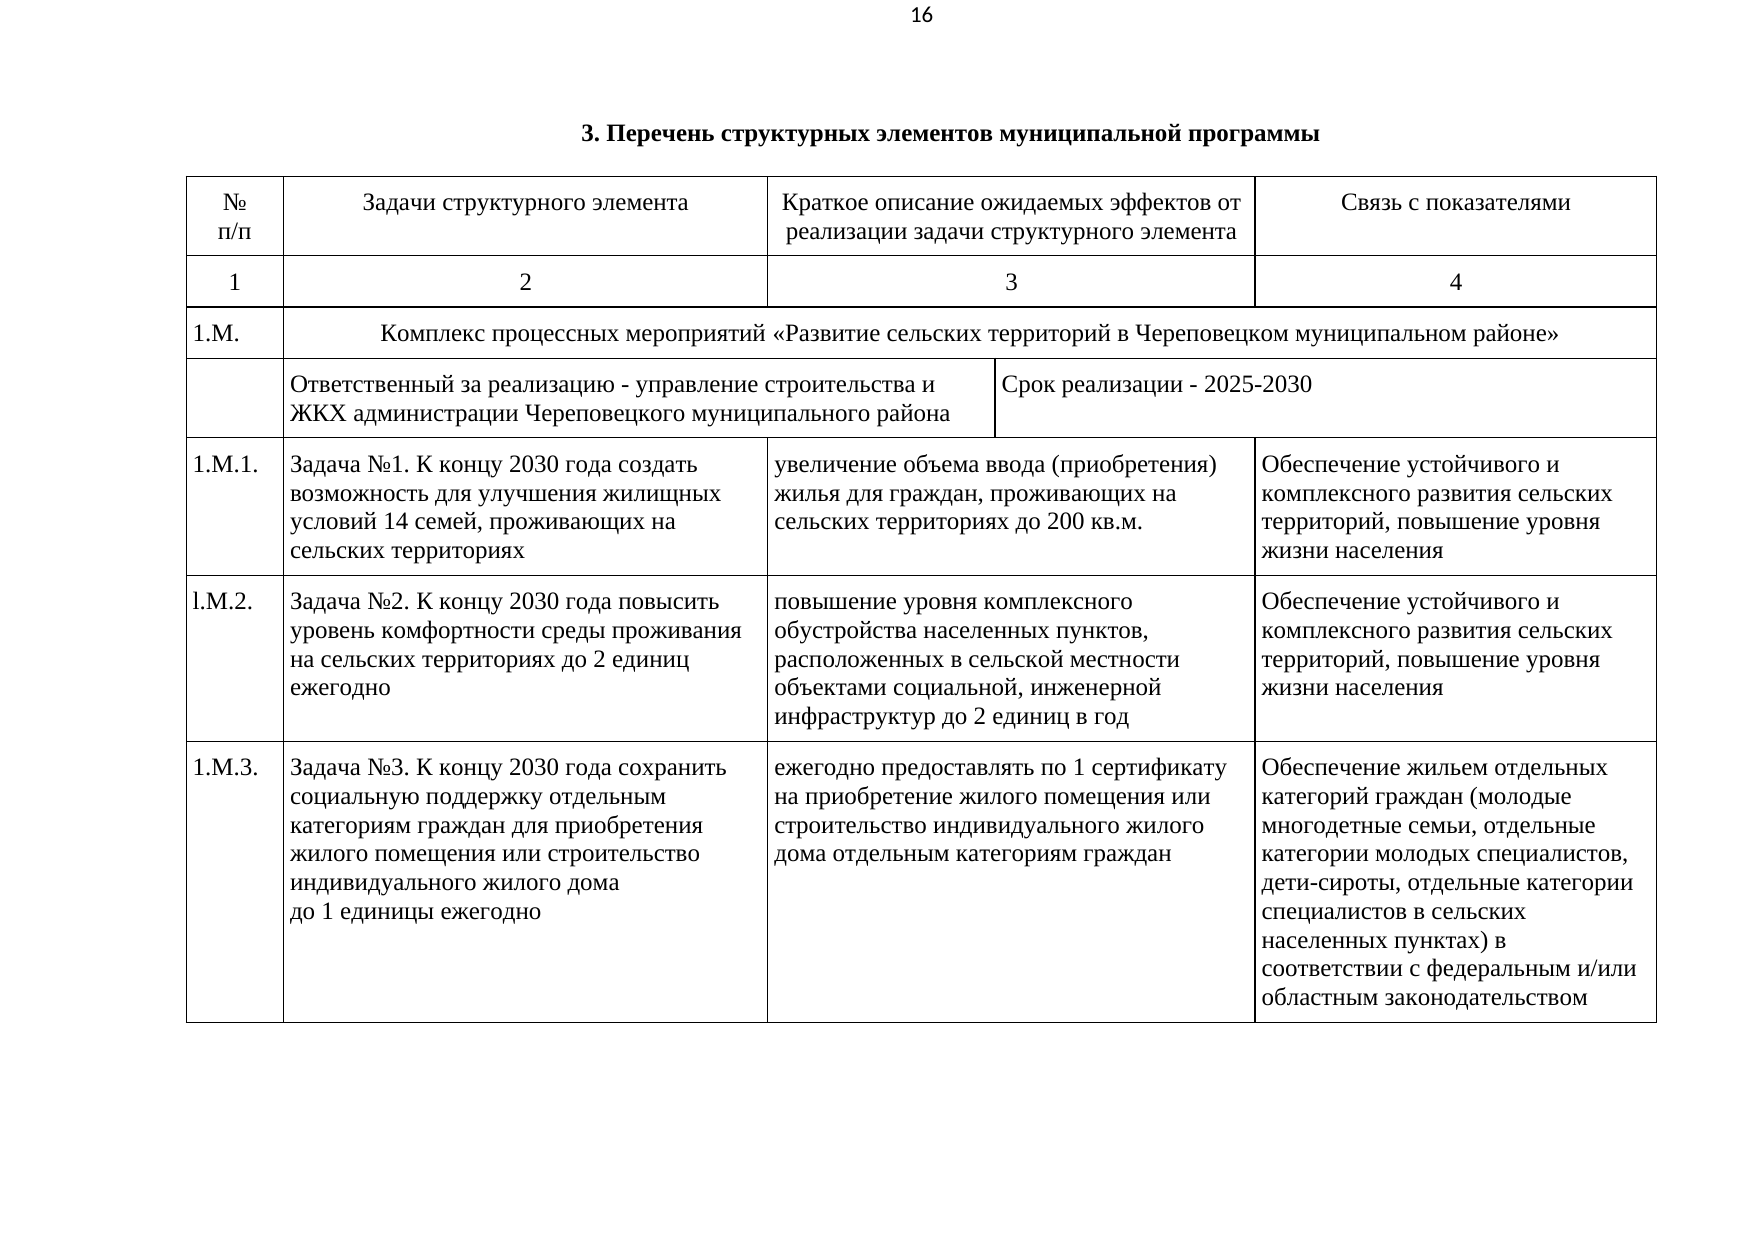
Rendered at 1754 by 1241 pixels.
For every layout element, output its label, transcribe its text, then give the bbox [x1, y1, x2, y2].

table_cell 4 [1256, 256, 1656, 306]
table_cell 2 [284, 256, 767, 306]
table_cell Ответственный за реализацию - управление строительства и ЖКХ администрации Череповецкого муниципального района [284, 359, 994, 437]
table_cell 3 [768, 256, 1254, 306]
table_cell Обеспечение устойчивого и комплексного развития сельских территорий, повышение уровня жизни населения [1256, 576, 1656, 741]
table_header Краткое описание ожидаемых эффектов от реализации задачи структурного элемента [768, 177, 1254, 255]
text 3. Перечень структурных элементов муниципальной программы [177, 118, 1665, 147]
table_cell увеличение объема ввода (приобретения) жилья для граждан, проживающих на сельских территориях до 200 кв.м. [768, 438, 1254, 574]
table_cell Обеспечение жильем отдельных категорий граждан (молодые многодетные семьи, отдельные категории молодых специалистов, дети-сироты, отдельные категории специалистов в сельских населенных пунктах) в соответствии с федеральным и/или областным законодательством [1256, 742, 1656, 1022]
table_cell Задача №2. К концу 2030 года повысить уровень комфортности среды проживания на сельских территориях до 2 единиц ежегодно [284, 576, 767, 741]
table_cell повышение уровня комплексного обустройства населенных пунктов, расположенных в сельской местности объектами социальной, инженерной инфраструктур до 2 единиц в год [768, 576, 1254, 741]
table_cell Задача №1. К концу 2030 года создать возможность для улучшения жилищных условий 14 семей, проживающих на сельских территориях [284, 438, 767, 574]
table_cell l.М.2. [187, 576, 283, 741]
table_cell Комплекс процессных мероприятий «Развитие сельских территорий в Череповецком муниципальном районе» [284, 308, 1656, 357]
table_cell 1.М.1. [187, 438, 283, 574]
table_header Задачи структурного элемента [284, 177, 767, 255]
table_cell 1 [187, 256, 283, 306]
table_header Связь с показателями [1256, 177, 1656, 255]
table_cell Срок реализации - 2025-2030 [996, 359, 1656, 437]
table_cell Обеспечение устойчивого и комплексного развития сельских территорий, повышение уровня жизни населения [1256, 438, 1656, 574]
table_cell 1.М. [187, 308, 283, 357]
table_header № п/п [187, 177, 283, 255]
table_cell 1.М.3. [187, 742, 283, 1022]
table_cell [187, 359, 283, 437]
table_cell Задача №3. К концу 2030 года сохранить социальную поддержку отдельным категориям граждан для приобретения жилого помещения или строительство индивидуального жилого дома до 1 единицы ежегодно [284, 742, 767, 1022]
table_cell ежегодно предоставлять по 1 сертификату на приобретение жилого помещения или строительство индивидуального жилого дома отдельным категориям граждан [768, 742, 1254, 1022]
